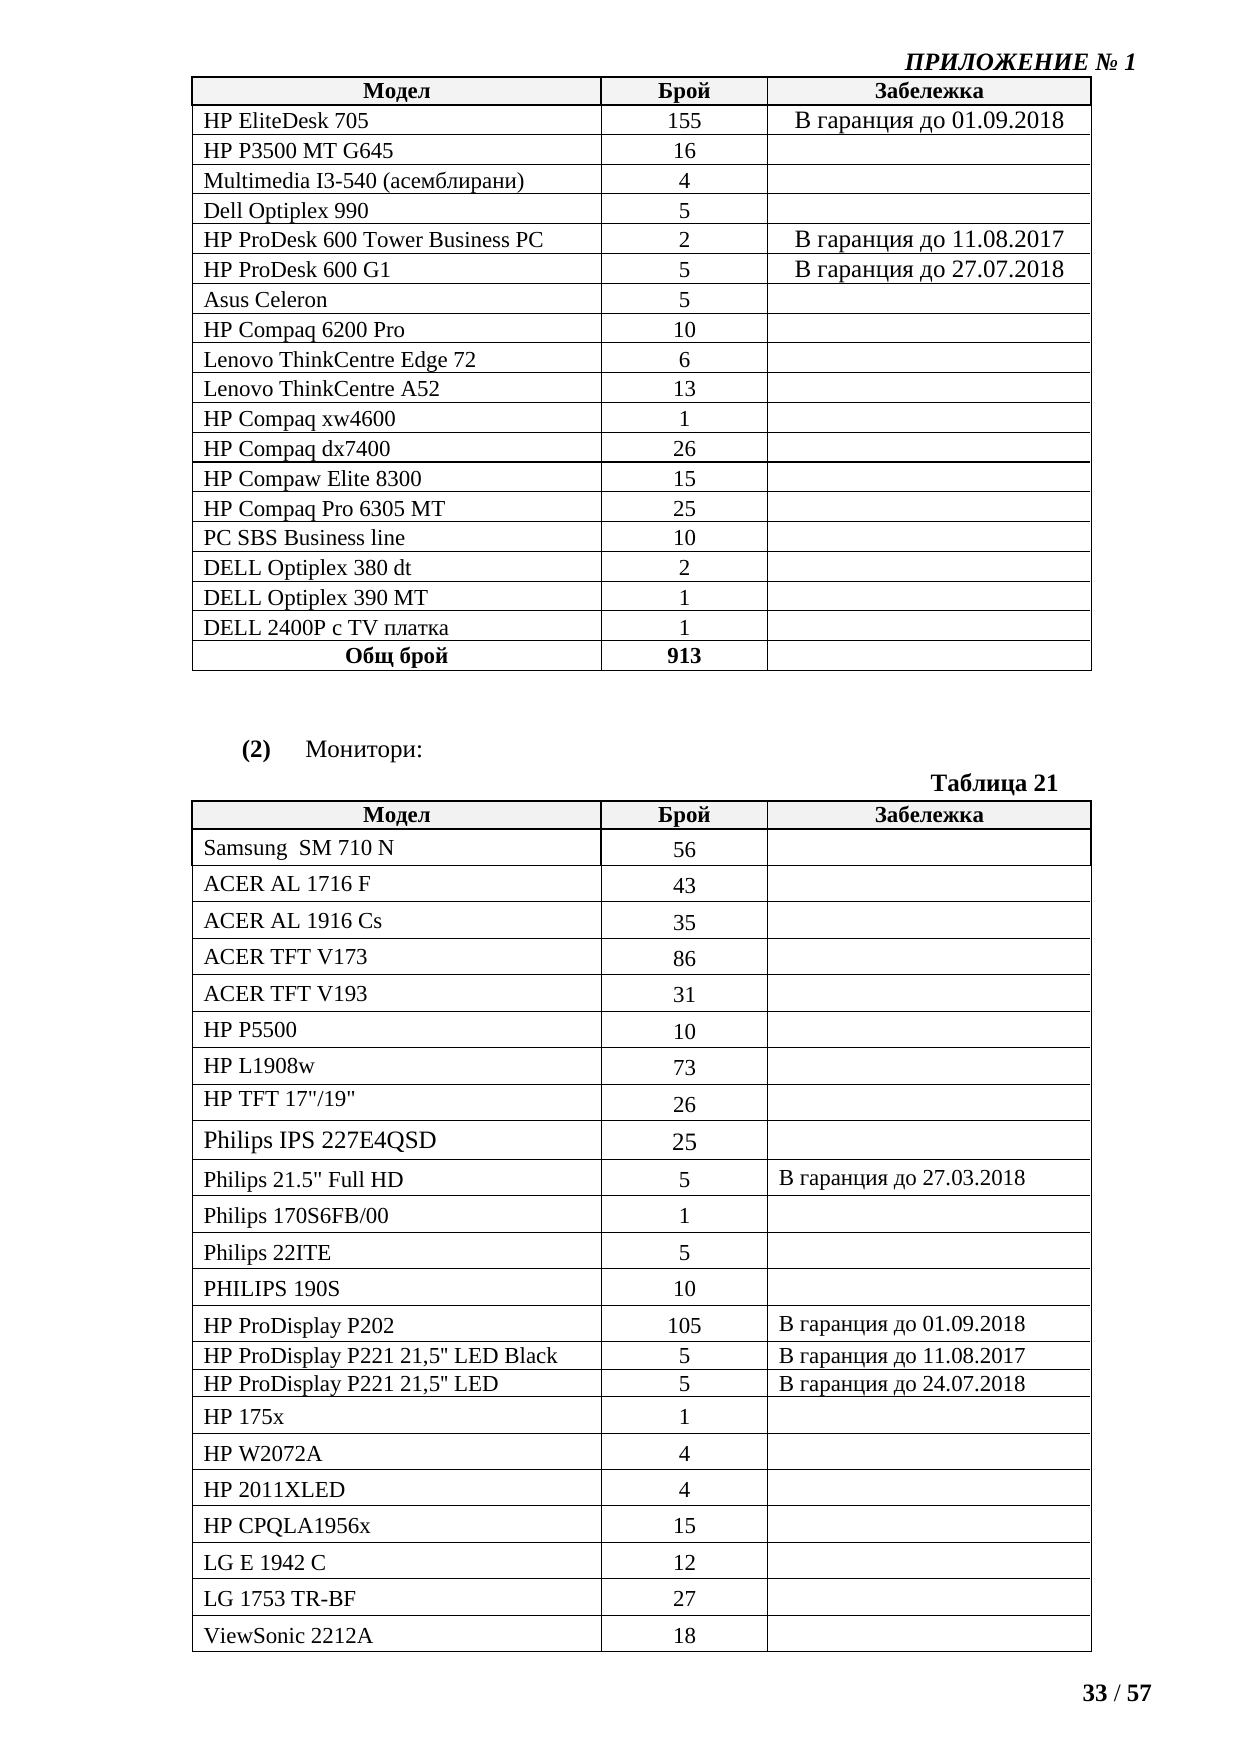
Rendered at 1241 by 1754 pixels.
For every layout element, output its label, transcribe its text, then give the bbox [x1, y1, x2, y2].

table_cell Lenovo ThinkCentre Edge 72 [193, 343, 601, 372]
table_cell [768, 866, 1091, 901]
table_cell PC SBS Business line [193, 522, 601, 551]
table_cell DELL Optiplex 390 MT [193, 582, 601, 610]
table_cell Philips 21.5" Full HD [193, 1160, 601, 1195]
table_cell [768, 193, 1091, 223]
table_cell Lenovo ThinkCentre A52 [193, 373, 601, 402]
table_header Модел [193, 802, 600, 828]
table_cell [768, 1232, 1091, 1268]
table_cell PHILIPS 190S [193, 1269, 601, 1305]
table_cell 5 [602, 194, 767, 223]
table_cell 15 [602, 1506, 767, 1542]
table_cell ACER AL 1916 Cs [193, 902, 601, 938]
table_cell 5 [602, 254, 767, 283]
table_cell 4 [602, 165, 767, 193]
table_cell В гаранция до 24.07.2018 [768, 1369, 1091, 1396]
table_cell Philips IPS 227E4QSD [193, 1121, 601, 1159]
table_cell [768, 1195, 1091, 1232]
table_cell 155 [602, 106, 767, 134]
table_cell HP ProDisplay P221 21,5'' LED Black [193, 1342, 601, 1368]
table_cell [768, 461, 1091, 491]
table_cell 105 [602, 1306, 767, 1341]
table_cell 4 [602, 1434, 767, 1469]
table_header Брой [602, 78, 767, 104]
table_cell HP TFT 17"/19" [193, 1085, 601, 1120]
table_cell [768, 1505, 1091, 1542]
table_header Брой [602, 802, 767, 828]
table_cell [768, 164, 1091, 193]
table_cell HP 175x [193, 1397, 601, 1432]
table_cell 913 [602, 641, 767, 670]
table_cell 10 [602, 314, 767, 342]
table_cell [768, 1396, 1091, 1432]
table_cell ACER TFT V193 [193, 975, 601, 1011]
table_cell 16 [602, 135, 767, 163]
table_cell HP L1908w [193, 1048, 601, 1083]
table_cell В гаранция до 01.09.2018 [768, 1305, 1091, 1341]
subtitle Монитори: [148, 734, 1152, 763]
table_cell HP Compaq Pro 6305 MT [193, 492, 601, 521]
table_cell [768, 1615, 1091, 1651]
table_header Модел [193, 78, 600, 104]
table_cell [768, 610, 1091, 640]
table_cell В гаранция до 27.03.2018 [768, 1159, 1091, 1195]
table_cell HP 2011XLED [193, 1470, 601, 1505]
table_cell [768, 372, 1091, 402]
table_cell ACER TFT V173 [193, 939, 601, 974]
table_header Забележка [768, 802, 1090, 828]
table_cell 1 [602, 1397, 767, 1432]
table_cell 12 [602, 1543, 767, 1578]
table_cell 25 [602, 1121, 767, 1159]
table_cell 5 [602, 1342, 767, 1368]
table_cell [768, 432, 1091, 461]
table_cell [768, 283, 1091, 312]
table_cell [768, 1268, 1091, 1305]
table_cell Philips 22ITE [193, 1233, 601, 1268]
table_cell 10 [602, 522, 767, 551]
table_cell В гаранция до 27.07.2018 [768, 253, 1091, 283]
table_cell 31 [602, 975, 767, 1011]
table_cell HP W2072A [193, 1434, 601, 1469]
table_cell HP Compaq xw4600 [193, 403, 601, 432]
table_cell 10 [602, 1269, 767, 1305]
table_cell 5 [602, 284, 767, 312]
table_cell [768, 1433, 1091, 1469]
table_cell Samsung SM 710 N [193, 830, 600, 865]
table_header Забележка [768, 78, 1090, 104]
table_cell Dell Optiplex 990 [193, 194, 601, 223]
table_cell 56 [602, 830, 767, 865]
table_cell Multimedia I3-540 (асемблирани) [193, 165, 601, 193]
table_cell HP Compaq 6200 Pro [193, 314, 601, 342]
table_cell [768, 1011, 1091, 1047]
table_cell [768, 342, 1091, 372]
table_cell 5 [602, 1233, 767, 1268]
table_cell HP ProDesk 600 Tower Business PC [193, 224, 601, 253]
table_cell 5 [602, 1160, 767, 1195]
table_cell 2 [602, 224, 767, 253]
table_cell [768, 1542, 1091, 1578]
table_cell 1 [602, 403, 767, 432]
table_cell HP P3500 MT G645 [193, 135, 601, 163]
table_cell 1 [602, 582, 767, 610]
table_cell В гаранция до 11.08.2017 [768, 1341, 1091, 1368]
table_cell 26 [602, 433, 767, 461]
table_cell 1 [602, 611, 767, 640]
table_cell HP EliteDesk 705 [193, 106, 601, 134]
table_cell Общ брой [193, 641, 601, 670]
table_cell [768, 581, 1091, 610]
text Таблица 21 [148, 768, 1152, 797]
table_cell HP ProDesk 600 G1 [193, 254, 601, 283]
table_cell HP ProDisplay P221 21,5'' LED [193, 1370, 601, 1396]
table_cell LG E 1942 C [193, 1543, 601, 1578]
table_cell 73 [602, 1048, 767, 1083]
table_cell [768, 640, 1091, 670]
table_cell 43 [602, 866, 767, 901]
table_cell [768, 521, 1091, 551]
table_cell HP P5500 [193, 1012, 601, 1047]
table_cell [768, 1469, 1091, 1505]
table_cell [768, 830, 1090, 865]
table_cell 25 [602, 492, 767, 521]
table_cell 13 [602, 373, 767, 402]
table_cell 27 [602, 1579, 767, 1615]
table_cell [768, 1084, 1091, 1120]
table_cell [768, 974, 1091, 1011]
table_cell 5 [602, 1370, 767, 1396]
table_cell 15 [602, 463, 767, 491]
table_cell [768, 901, 1091, 938]
table_cell В гаранция до 11.08.2017 [768, 223, 1091, 253]
table_cell ViewSonic 2212A [193, 1616, 601, 1651]
table_cell 35 [602, 902, 767, 938]
table_cell [768, 1578, 1091, 1615]
table_cell 86 [602, 939, 767, 974]
table_cell Asus Celeron [193, 284, 601, 312]
table_cell [768, 491, 1091, 521]
table_cell 18 [602, 1616, 767, 1651]
table_cell [768, 402, 1091, 432]
table_cell ACER AL 1716 F [193, 866, 601, 901]
table_cell [768, 938, 1091, 974]
table_cell HP ProDisplay P202 [193, 1306, 601, 1341]
table_cell [768, 134, 1091, 163]
table_cell [768, 1120, 1091, 1159]
table_cell 4 [602, 1470, 767, 1505]
table_cell HP Compaq dx7400 [193, 433, 601, 461]
table_cell 6 [602, 343, 767, 372]
table_cell DELL 2400P с TV платка [193, 611, 601, 640]
table_cell 10 [602, 1012, 767, 1047]
table_cell HP Compaw Elite 8300 [193, 463, 601, 491]
table_cell Philips 170S6FB/00 [193, 1196, 601, 1232]
table_cell В гаранция до 01.09.2018 [768, 106, 1091, 134]
table_cell 2 [602, 552, 767, 581]
table_cell 1 [602, 1196, 767, 1232]
table_cell [768, 551, 1091, 581]
table_cell [768, 1047, 1091, 1083]
table_cell [768, 313, 1091, 342]
table_cell 26 [602, 1085, 767, 1120]
table_cell DELL Optiplex 380 dt [193, 552, 601, 581]
table_cell LG 1753 TR-BF [193, 1579, 601, 1615]
table_cell HP CPQLA1956x [193, 1506, 601, 1542]
